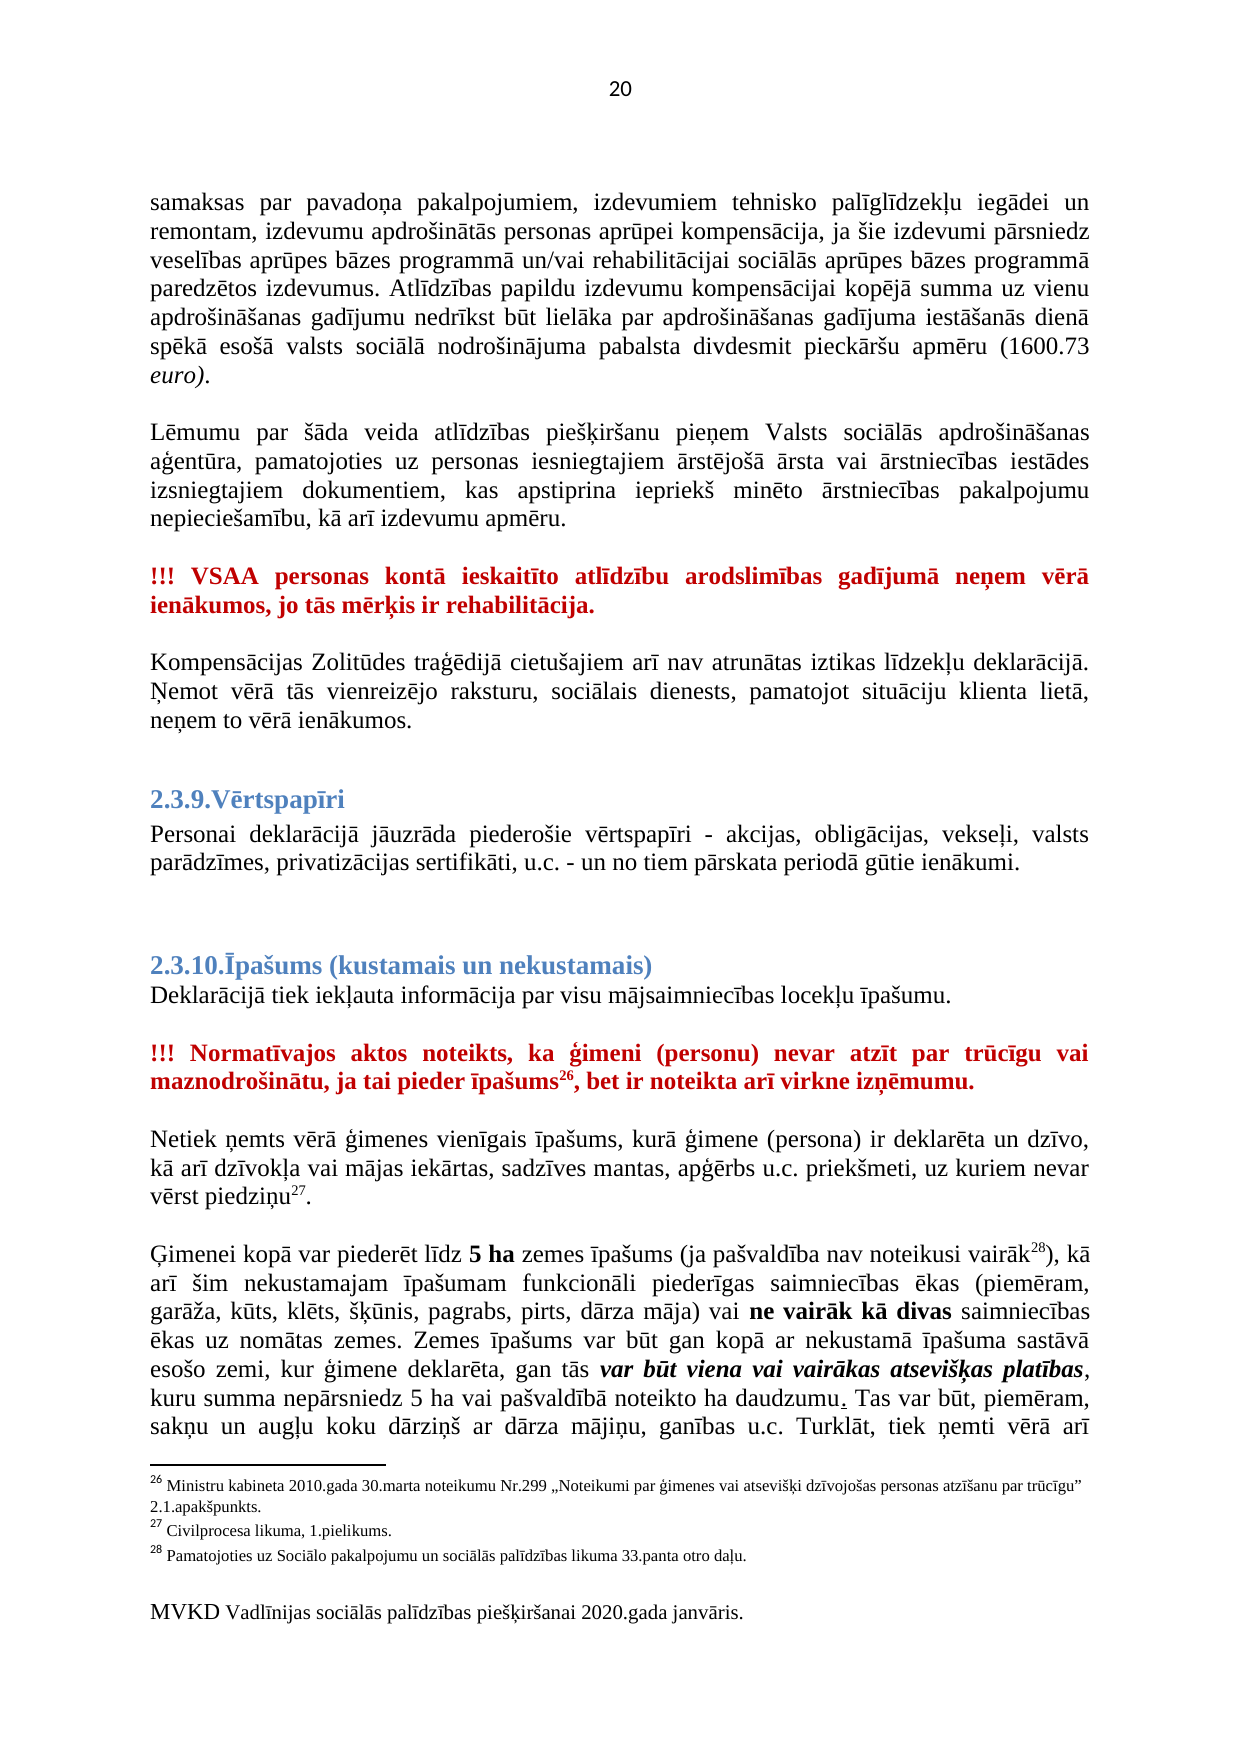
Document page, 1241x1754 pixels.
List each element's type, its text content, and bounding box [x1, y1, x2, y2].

list !!! Normatīvajos aktos noteikts, ka ģimeni (personu) nevar atzīt par trūcīgu vai maznodrošinātu, ja tai pieder īpašums, bet ir noteikta arī virkne izņēmumu. [150, 1038, 1090, 1095]
list Deklarācijā tiek iekļauta informācija par visu mājsaimniecības locekļu īpašumu. [150, 980, 1090, 1009]
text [150, 1239, 1090, 1440]
text Personai deklarācijā jāuzrāda piederošie vērtspapīri - akcijas, obligācijas, vekseļi, valsts parādzīmes, privatizācijas sertifikāti, u.c. - un no tiem pārskata periodā gūtie ienākumi. [150, 819, 1090, 876]
subtitle 2.3.10.Īpašums (kustamais un nekustamais) [150, 949, 1090, 980]
subtitle 2.3.9.Vērtspapīri [150, 783, 1090, 814]
text Lēmumu par šāda veida atlīdzības piešķiršanu pieņem Valsts sociālās apdrošināšanas aģentūra, pamatojoties uz personas iesniegtajiem ārstējošā ārsta vai ārstniecības iestādes izsniegtajiem dokumentiem, kas apstiprina iepriekš minēto ārstniecības pakalpojumu nepieciešamību, kā arī izdevumu apmēru. [150, 417, 1090, 532]
text !!! VSAA personas kontā ieskaitīto atlīdzību arodslimības gadījumā neņem vērā ienākumos, jo tās mērķis ir rehabilitācija. [150, 561, 1090, 618]
text Kompensācijas Zolitūdes traģēdijā cietušajiem arī nav atrunātas iztikas līdzekļu deklarācijā. Ņemot vērā tās vienreizējo raksturu, sociālais dienests, pamatojot situāciju klienta lietā, neņem to vērā ienākumos. [150, 647, 1090, 733]
list Netiek ņemts vērā ģimenes vienīgais īpašums, kurā ģimene (persona) ir deklarēta un dzīvo, kā arī dzīvokļa vai mājas iekārtas, sadzīves mantas, apģērbs u.c. priekšmeti, uz kuriem nevar vērst piedziņu. [150, 1124, 1090, 1210]
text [150, 187, 1090, 388]
